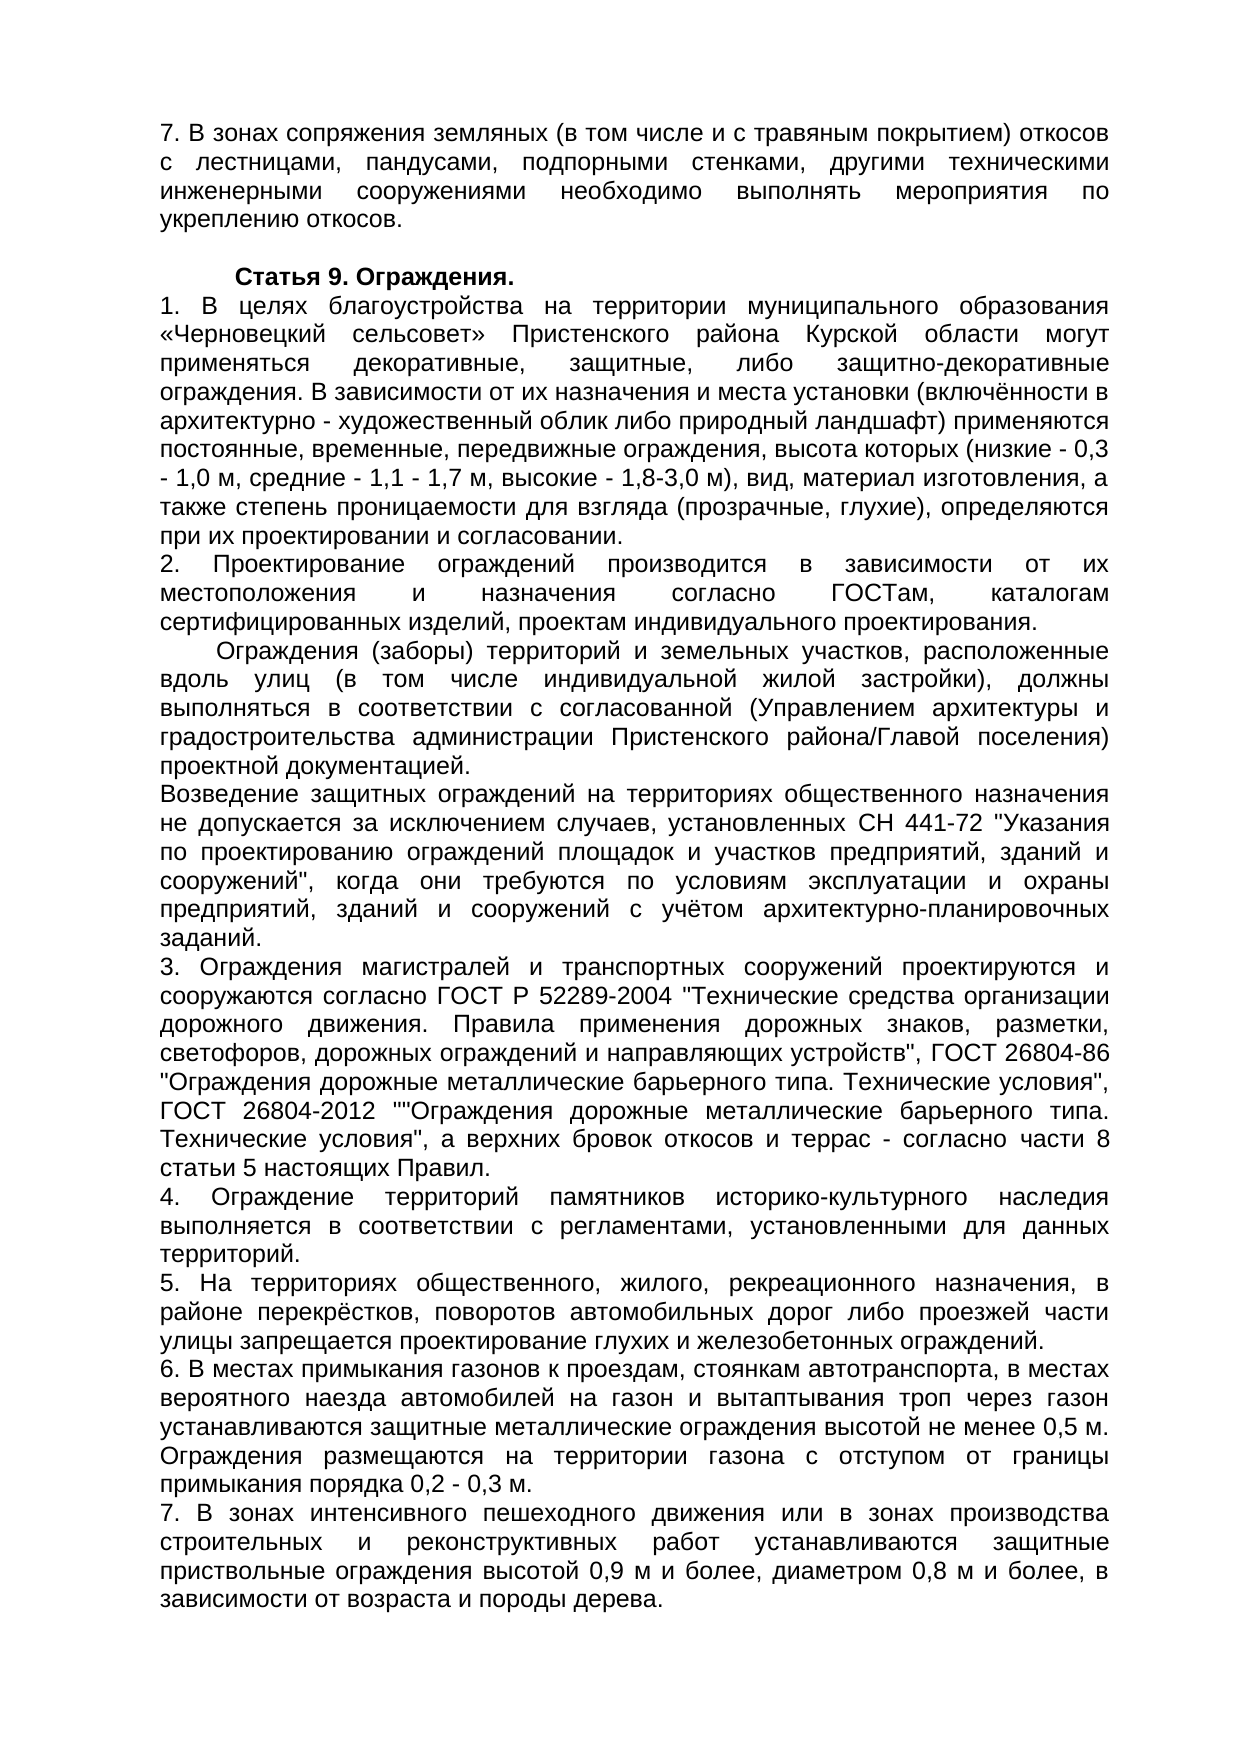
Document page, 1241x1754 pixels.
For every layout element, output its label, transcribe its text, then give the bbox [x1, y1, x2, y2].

text 5. На территориях общественного, жилого, рекреационного назначения, в районе перекрёстков, поворотов автомобильных дорог либо проезжей части улицы запрещается проектирование глухих и железобетонных ограждений. [159, 1268, 1110, 1354]
text Возведение защитных ограждений на территориях общественного назначения не допускается за исключением случаев, установленных СН 441-72 "Указания по проектированию ограждений площадок и участков предприятий, зданий и сооружений", когда они требуются по условиям эксплуатации и охраны предприятий, зданий и сооружений с учётом архитектурно-планировочных заданий. [159, 779, 1110, 952]
text 2. Проектирование ограждений производится в зависимости от их местоположения и назначения согласно ГОСТам, каталогам сертифицированных изделий, проектам индивидуального проектирования. [159, 549, 1110, 636]
text 6. В местах примыкания газонов к проездам, стоянкам автотранспорта, в местах вероятного наезда автомобилей на газон и вытаптывания троп через газон устанавливаются защитные металлические ограждения высотой не менее 0,5 м. Ограждения размещаются на территории газона с отступом от границы примыкания порядка 0,2 - 0,3 м. [159, 1354, 1110, 1498]
text 1. В целях благоустройства на территории муниципального образования «Черновецкий сельсовет» Пристенского района Курской области могут применяться декоративные, защитные, либо защитно-декоративные ограждения. В зависимости от их назначения и места установки (включённости в архитектурно - художественный облик либо природный ландшафт) применяются постоянные, временные, передвижные ограждения, высота которых (низкие - 0,3 - 1,0 м, средние - 1,1 - 1,7 м, высокие - 1,8-3,0 м), вид, материал изготовления, а также степень проницаемости для взгляда (прозрачные, глухие), определяются при их проектировании и согласовании. [159, 291, 1110, 549]
text 7. В зонах сопряжения земляных (в том числе и с травяным покрытием) откосов с лестницами, пандусами, подпорными стенками, другими техническими инженерными сооружениями необходимо выполнять мероприятия по укреплению откосов. [159, 118, 1110, 233]
text 3. Ограждения магистралей и транспортных сооружений проектируются и сооружаются согласно ГОСТ Р 52289-2004 "Технические средства организации дорожного движения. Правила применения дорожных знаков, разметки, светофоров, дорожных ограждений и направляющих устройств", ГОСТ 26804-86 "Ограждения дорожные металлические барьерного типа. Технические условия", ГОСТ 26804-2012 ""Ограждения дорожные металлические барьерного типа. Технические условия", а верхних бровок откосов и террас - согласно части 8 статьи 5 настоящих Правил. [159, 952, 1110, 1182]
text Ограждения (заборы) территорий и земельных участков, расположенные вдоль улиц (в том числе индивидуальной жилой застройки), должны выполняться в соответствии с согласованной (Управлением архитектуры и градостроительства администрации Пристенского района/Главой поселения) проектной документацией. [159, 636, 1110, 779]
text 4. Ограждение территорий памятников историко-культурного наследия выполняется в соответствии с регламентами, установленными для данных территорий. [159, 1182, 1110, 1268]
text Статья 9. Ограждения. [234, 262, 1110, 291]
text 7. В зонах интенсивного пешеходного движения или в зонах производства строительных и реконструктивных работ устанавливаются защитные приствольные ограждения высотой 0,9 м и более, диаметром 0,8 м и более, в зависимости от возраста и породы дерева. [159, 1498, 1110, 1613]
